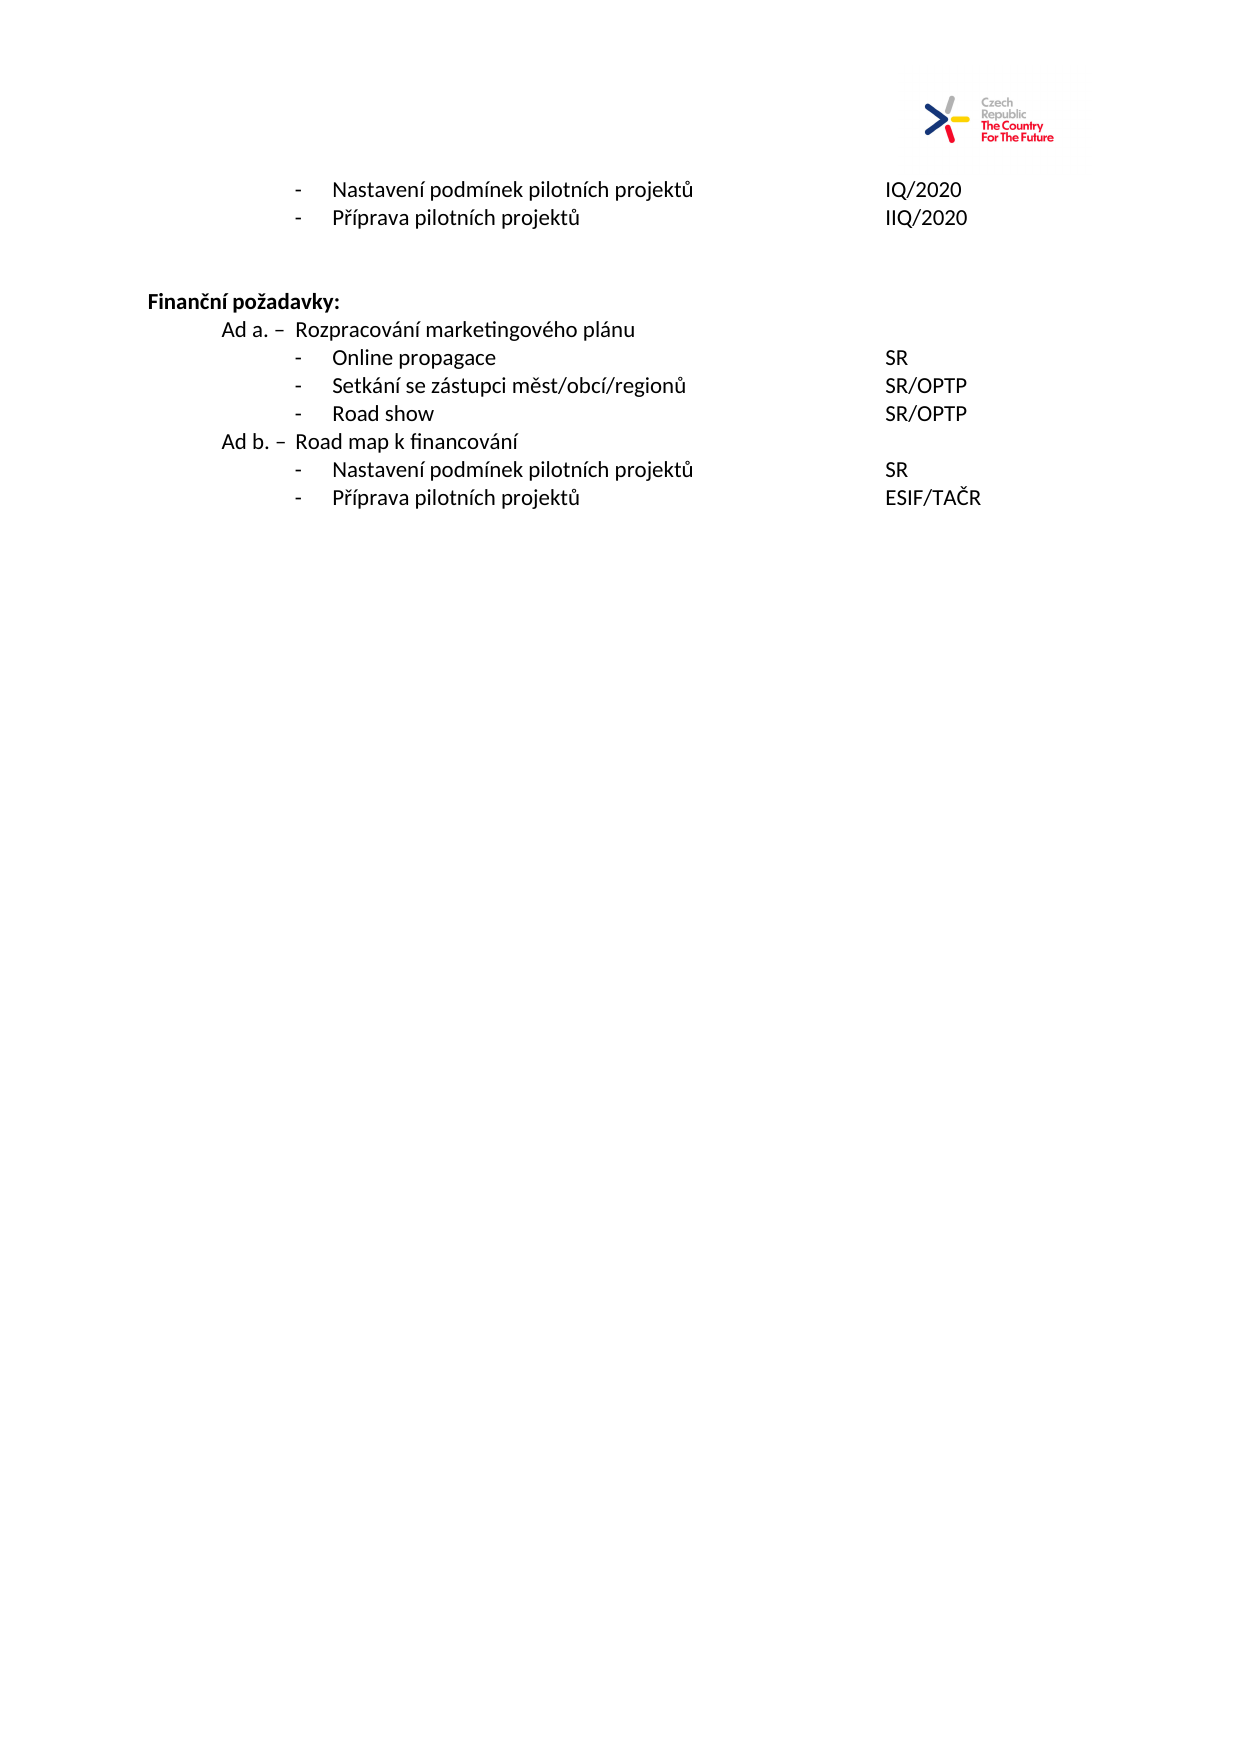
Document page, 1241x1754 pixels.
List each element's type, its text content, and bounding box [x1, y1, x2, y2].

text Ad a. – Rozpracování marketingového plánu [148, 315, 1092, 343]
list Příprava pilotních projektů ESIF/TAČR [294, 483, 1092, 511]
text Ad b. – Road map k financování [148, 427, 1092, 455]
list Road show SR/OPTP [294, 399, 1092, 427]
list Nastavení podmínek pilotních projektů IQ/2020 [294, 175, 1092, 203]
list Nastavení podmínek pilotních projektů SR [294, 455, 1092, 483]
list Příprava pilotních projektů IIQ/2020 [294, 203, 1092, 231]
list Online propagace SR [294, 343, 1092, 371]
text Finanční požadavky: [148, 287, 1092, 315]
picture [897, 65, 1093, 175]
list Setkání se zástupci měst/obcí/regionů SR/OPTP [294, 371, 1092, 399]
